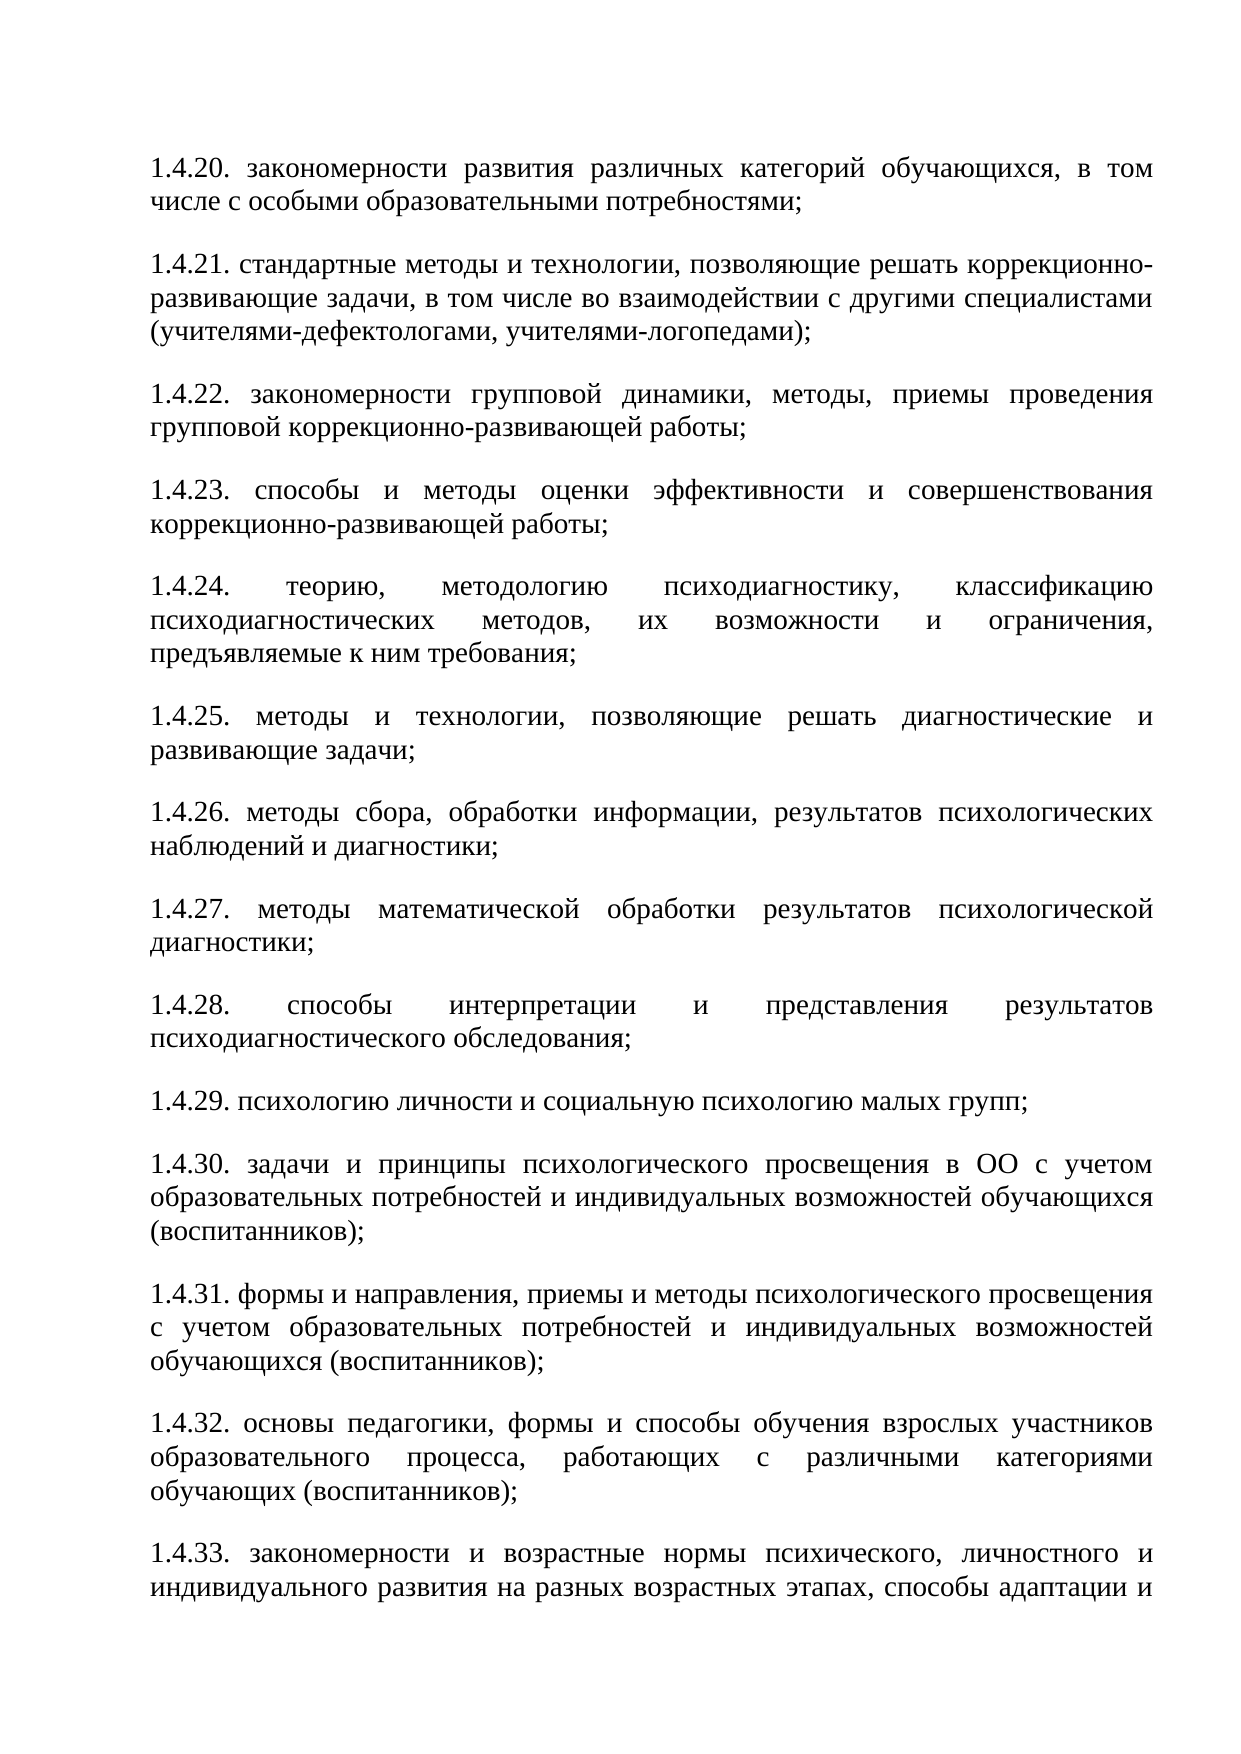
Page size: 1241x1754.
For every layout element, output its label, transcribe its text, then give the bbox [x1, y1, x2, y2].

text 1.4.29. психологию личности и социальную психологию малых групп; [150, 1083, 1154, 1117]
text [150, 1535, 1154, 1602]
text 1.4.27. методы математической обработки результатов психологической диагностики; [150, 891, 1154, 958]
text 1.4.30. задачи и принципы психологического просвещения в ОО с учетом образовательных потребностей и индивидуальных возможностей обучающихся (воспитанников); [150, 1146, 1154, 1247]
text 1.4.20. закономерности развития различных категорий обучающихся, в том числе с особыми образовательными потребностями; [150, 150, 1154, 217]
text 1.4.22. закономерности групповой динамики, методы, приемы проведения групповой коррекционно-развивающей работы; [150, 376, 1154, 443]
text 1.4.21. стандартные методы и технологии, позволяющие решать коррекционно-развивающие задачи, в том числе во взаимодействии с другими специалистами (учителями-дефектологами, учителями-логопедами); [150, 246, 1154, 347]
text 1.4.32. основы педагогики, формы и способы обучения взрослых участников образовательного процесса, работающих с различными категориями обучающих (воспитанников); [150, 1406, 1154, 1506]
text 1.4.31. формы и направления, приемы и методы психологического просвещения с учетом образовательных потребностей и индивидуальных возможностей обучающихся (воспитанников); [150, 1276, 1154, 1376]
text 1.4.23. способы и методы оценки эффективности и совершенствования коррекционно-развивающей работы; [150, 472, 1154, 539]
text 1.4.25. методы и технологии, позволяющие решать диагностические и развивающие задачи; [150, 698, 1154, 765]
text 1.4.26. методы сбора, обработки информации, результатов психологических наблюдений и диагностики; [150, 794, 1154, 862]
text 1.4.28. способы интерпретации и представления результатов психодиагностического обследования; [150, 987, 1154, 1054]
text 1.4.24. теорию, методологию психодиагностику, классификацию психодиагностических методов, их возможности и ограничения, предъявляемые к ним требования; [150, 568, 1154, 669]
